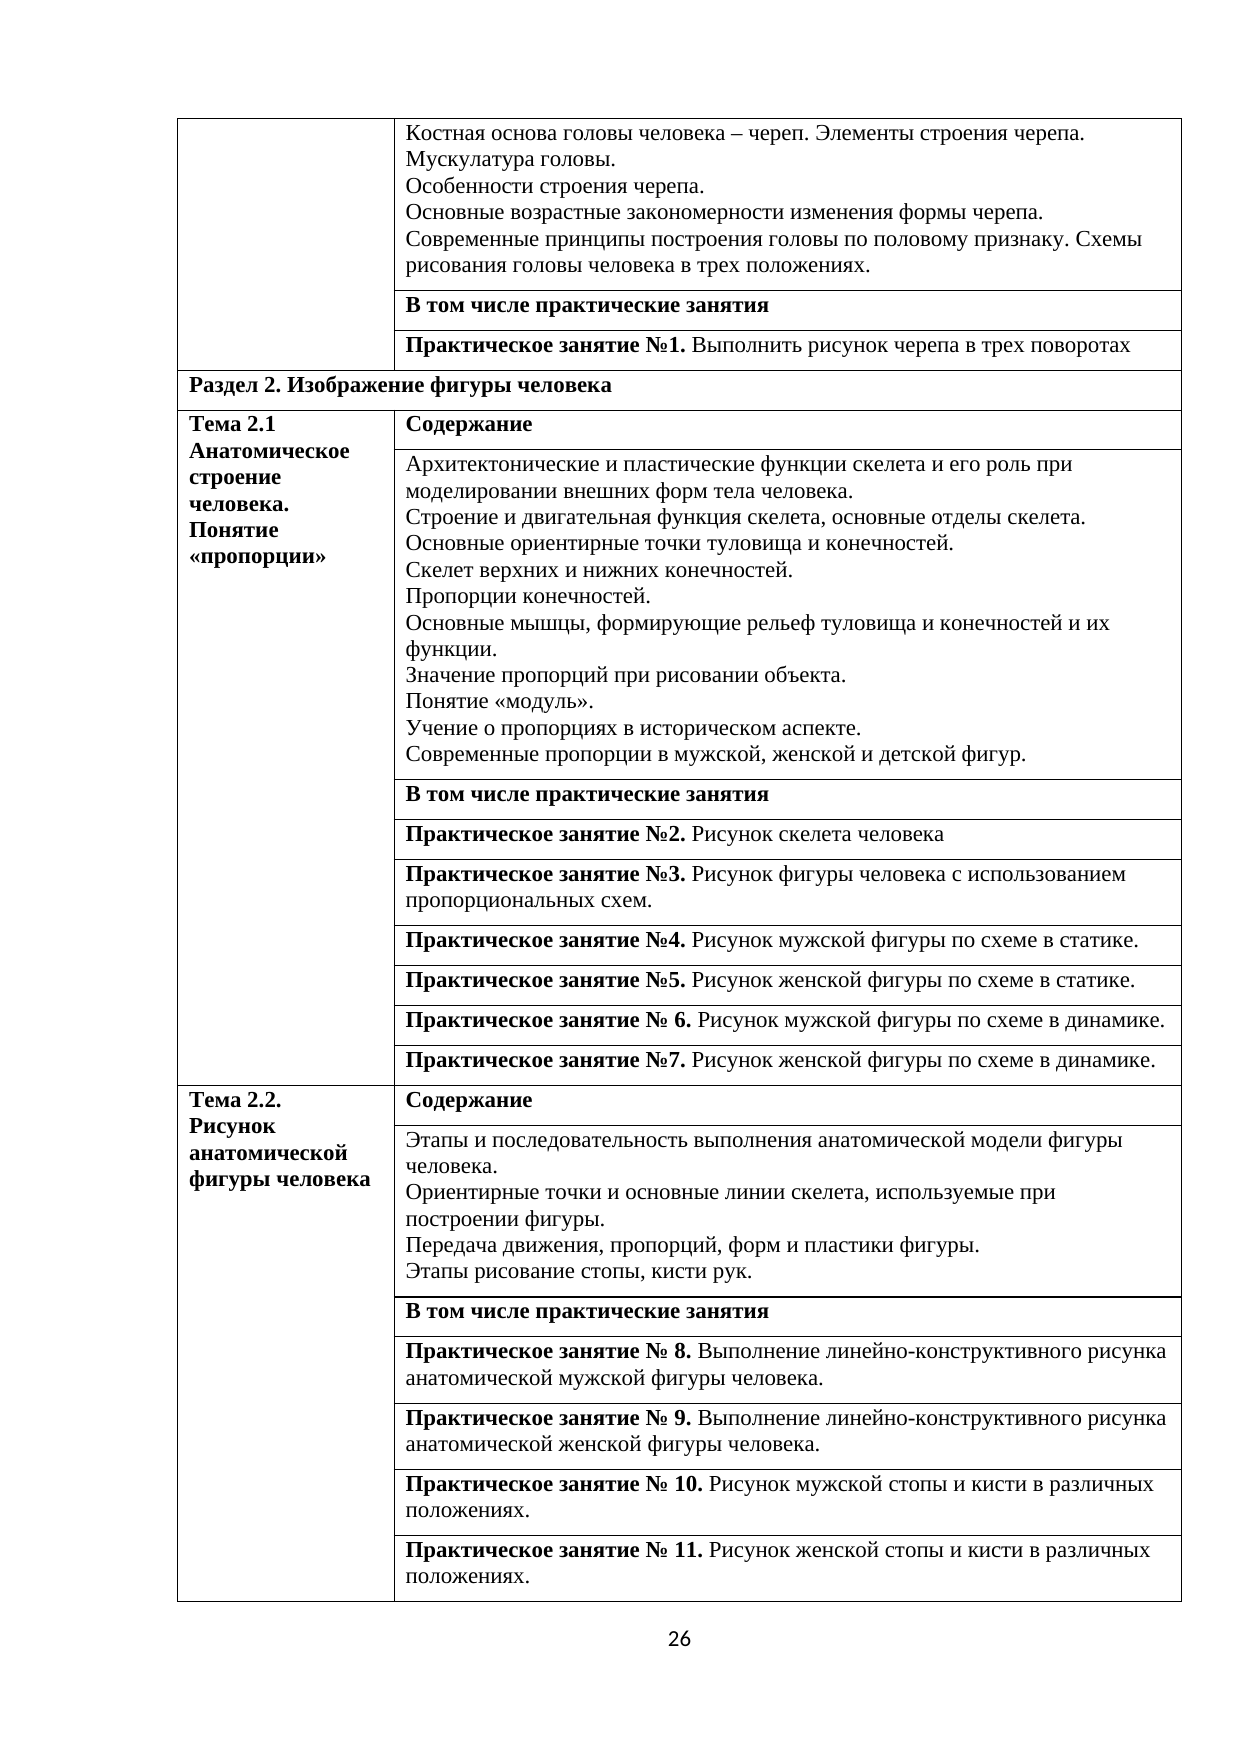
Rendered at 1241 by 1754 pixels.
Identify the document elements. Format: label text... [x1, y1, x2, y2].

table_cell Тема 2.2. Рисунок анатомической фигуры человека [178, 1086, 394, 1601]
table_cell Практическое занятие № 8. Выполнение линейно-конструктивного рисунка анатомической мужской фигуры человека. [395, 1337, 1181, 1402]
table_cell В том числе практические занятия [395, 780, 1181, 819]
table_cell Содержание [395, 411, 1181, 449]
table_cell Тема 2.1 Анатомическое строение человека. Понятие «пропорции» [178, 411, 394, 1085]
table_cell Содержание [395, 1086, 1181, 1125]
table_cell Практическое занятие №2. Рисунок скелета человека [395, 820, 1181, 859]
table_cell Практическое занятие №1. Выполнить рисунок черепа в трех поворотах [395, 331, 1181, 369]
table_cell В том числе практические занятия [395, 1298, 1181, 1336]
table_cell Этапы и последовательность выполнения анатомической модели фигуры человека. Ориентирные точки и основные линии скелета, используемые при построении фигуры. Передача движения, пропорций, форм и пластики фигуры. Этапы рисование стопы, кисти рук. [395, 1126, 1181, 1296]
table_cell Практическое занятие № 6. Рисунок мужской фигуры по схеме в динамике. [395, 1006, 1181, 1045]
table_cell Практическое занятие №5. Рисунок женской фигуры по схеме в статике. [395, 966, 1181, 1005]
table_cell Практическое занятие №4. Рисунок мужской фигуры по схеме в статике. [395, 926, 1181, 965]
table_cell Практическое занятие №7. Рисунок женской фигуры по схеме в динамике. [395, 1046, 1181, 1085]
table_cell Раздел 2. Изображение фигуры человека [178, 371, 1181, 409]
table_cell Практическое занятие №3. Рисунок фигуры человека с использованием пропорциональных схем. [395, 860, 1181, 925]
table_cell Практическое занятие № 10. Рисунок мужской стопы и кисти в различных положениях. [395, 1470, 1181, 1535]
table_cell Архитектонические и пластические функции скелета и его роль при моделировании внешних форм тела человека. Строение и двигательная функция скелета, основные отделы скелета. Основные ориентирные точки туловища и конечностей. Скелет верхних и нижних конечностей. Пропорции конечностей. Основные мышцы, формирующие рельеф туловища и конечностей и их функции. Значение пропорций при рисовании объекта. Понятие «модуль». Учение о пропорциях в историческом аспекте. Современные пропорции в мужской, женской и детской фигур. [395, 450, 1181, 779]
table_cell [395, 119, 1181, 290]
table_cell В том числе практические занятия [395, 291, 1181, 330]
table_cell Практическое занятие № 9. Выполнение линейно-конструктивного рисунка анатомической женской фигуры человека. [395, 1404, 1181, 1469]
table_cell Практическое занятие № 11. Рисунок женской стопы и кисти в различных положениях. [395, 1536, 1181, 1601]
